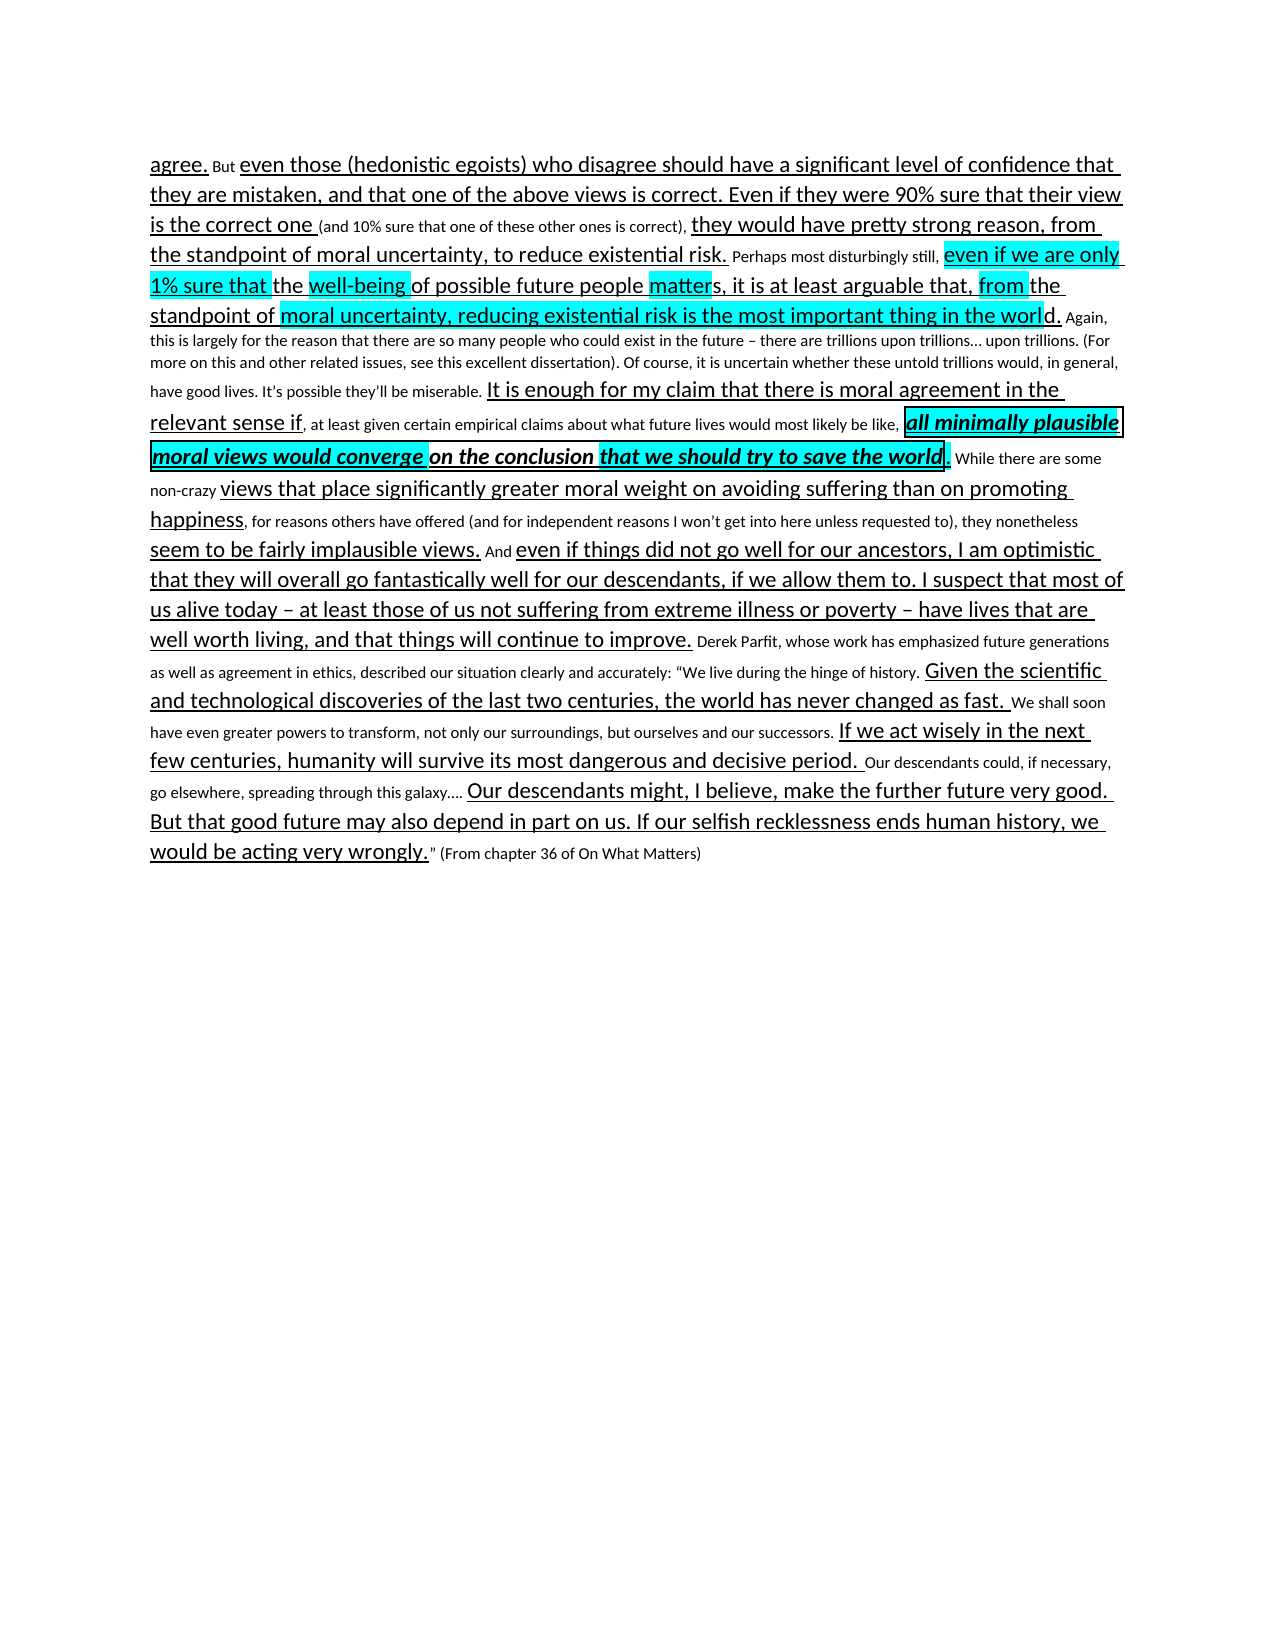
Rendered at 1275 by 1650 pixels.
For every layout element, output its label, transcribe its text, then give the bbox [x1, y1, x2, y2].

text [150, 150, 1125, 589]
